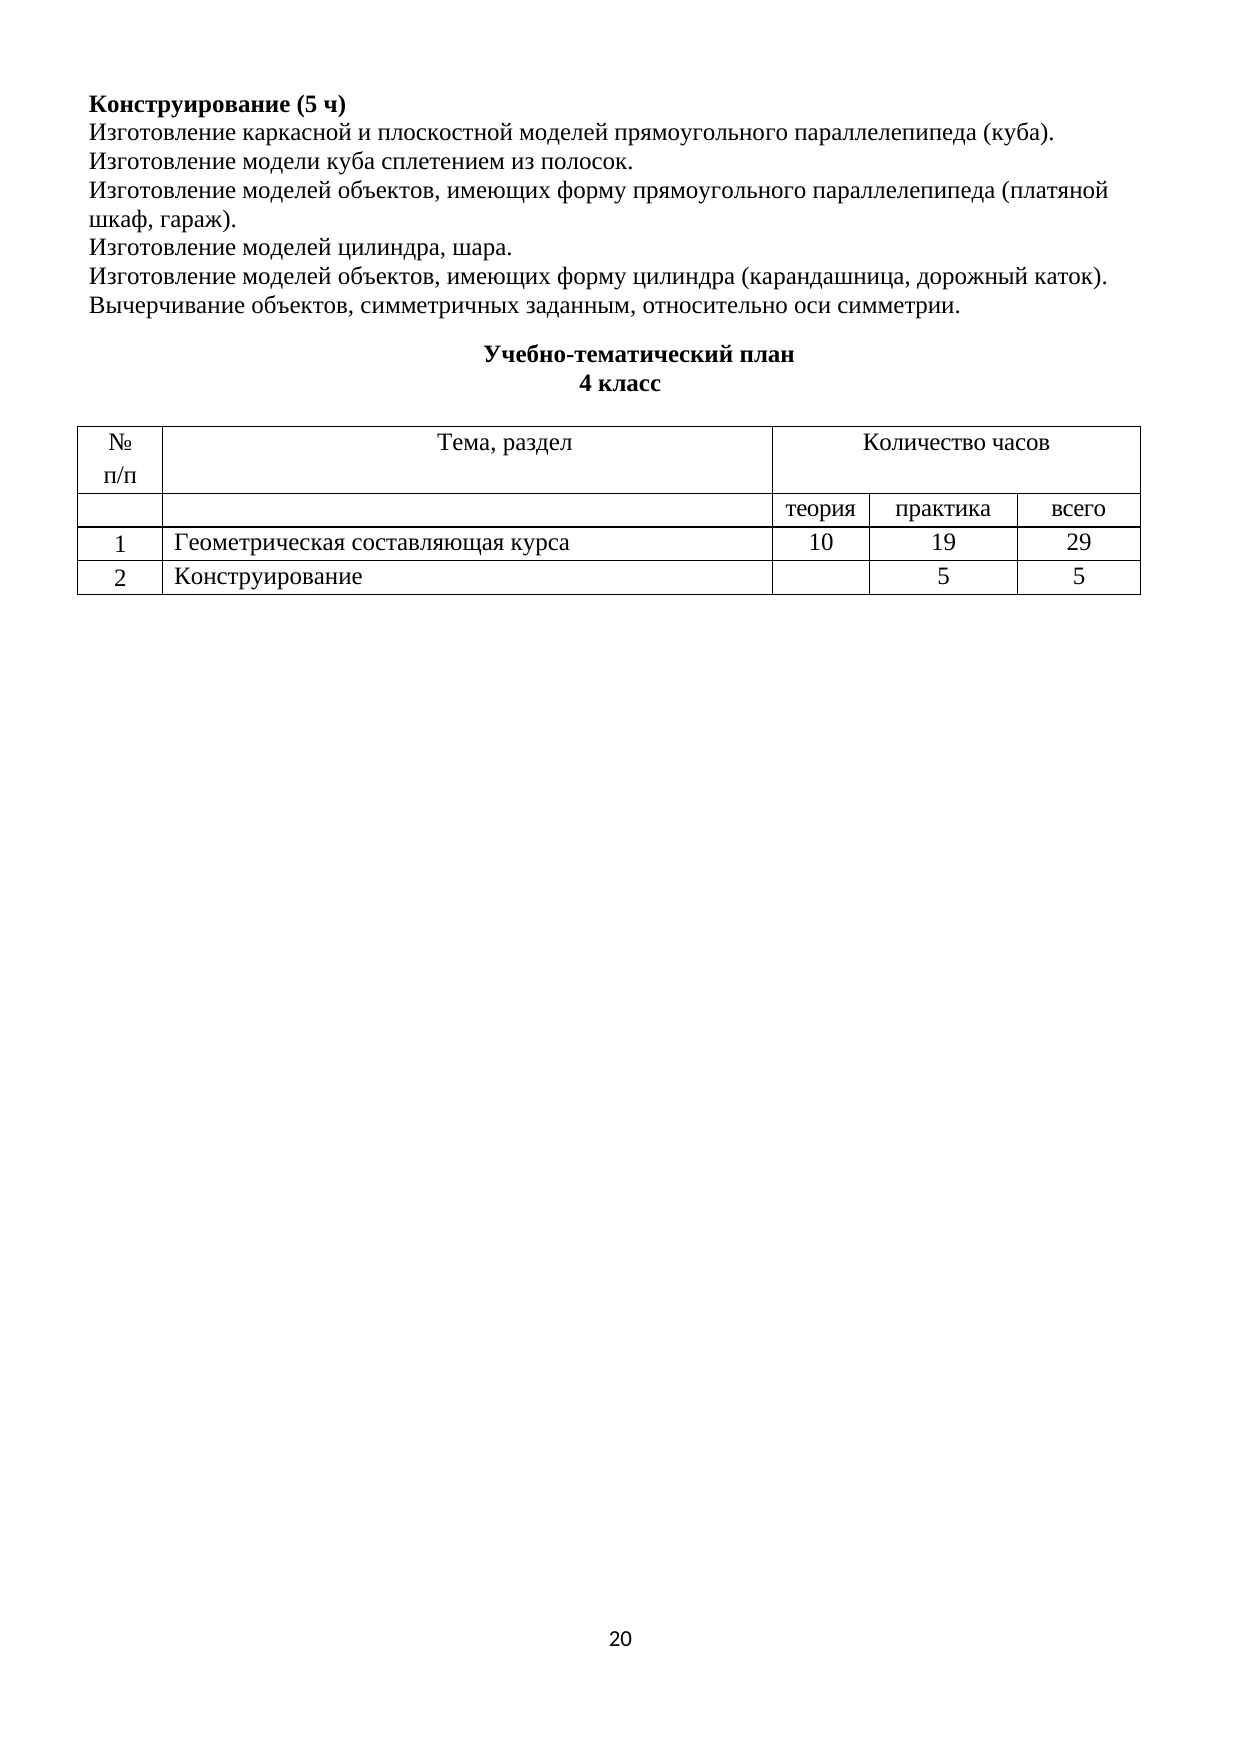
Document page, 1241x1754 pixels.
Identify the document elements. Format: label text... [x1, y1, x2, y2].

text Конструирование (5 ч) Изготовление каркасной и плоскостной моделей прямоугольного параллелепипеда (куба). Изготовление модели куба сплетением из полосок. Изготовление моделей объектов, имеющих форму прямоугольного параллелепипеда (платяной шкаф, гараж). Изготовление моделей цилиндра, шара. Изготовление моделей объектов, имеющих форму цилиндра (карандашница, дорожный каток). Вычерчивание объектов, симметричных заданным, относительно оси симметрии. [89, 89, 1152, 319]
table_cell Геометрическая составляющая курса [163, 528, 772, 560]
table_cell Конструирование [163, 561, 772, 594]
table_cell [773, 561, 869, 594]
table_header Количество часов [773, 427, 1140, 492]
table_cell 10 [773, 528, 869, 560]
table_cell 5 [1018, 561, 1140, 594]
table_cell 2 [78, 561, 162, 594]
table_cell 19 [870, 528, 1017, 560]
table_cell всего [1018, 494, 1140, 526]
table_cell [163, 494, 772, 526]
table_cell 5 [870, 561, 1017, 594]
table_header № п/п [78, 427, 162, 492]
table_cell 29 [1018, 528, 1140, 560]
table_cell [78, 494, 162, 526]
text Учебно-тематический план [126, 339, 1152, 368]
table_header Тема, раздел [163, 427, 772, 492]
table_cell теория [773, 494, 869, 526]
table_cell практика [870, 494, 1017, 526]
table_cell 1 [78, 528, 162, 560]
text 4 класс [89, 368, 1152, 397]
